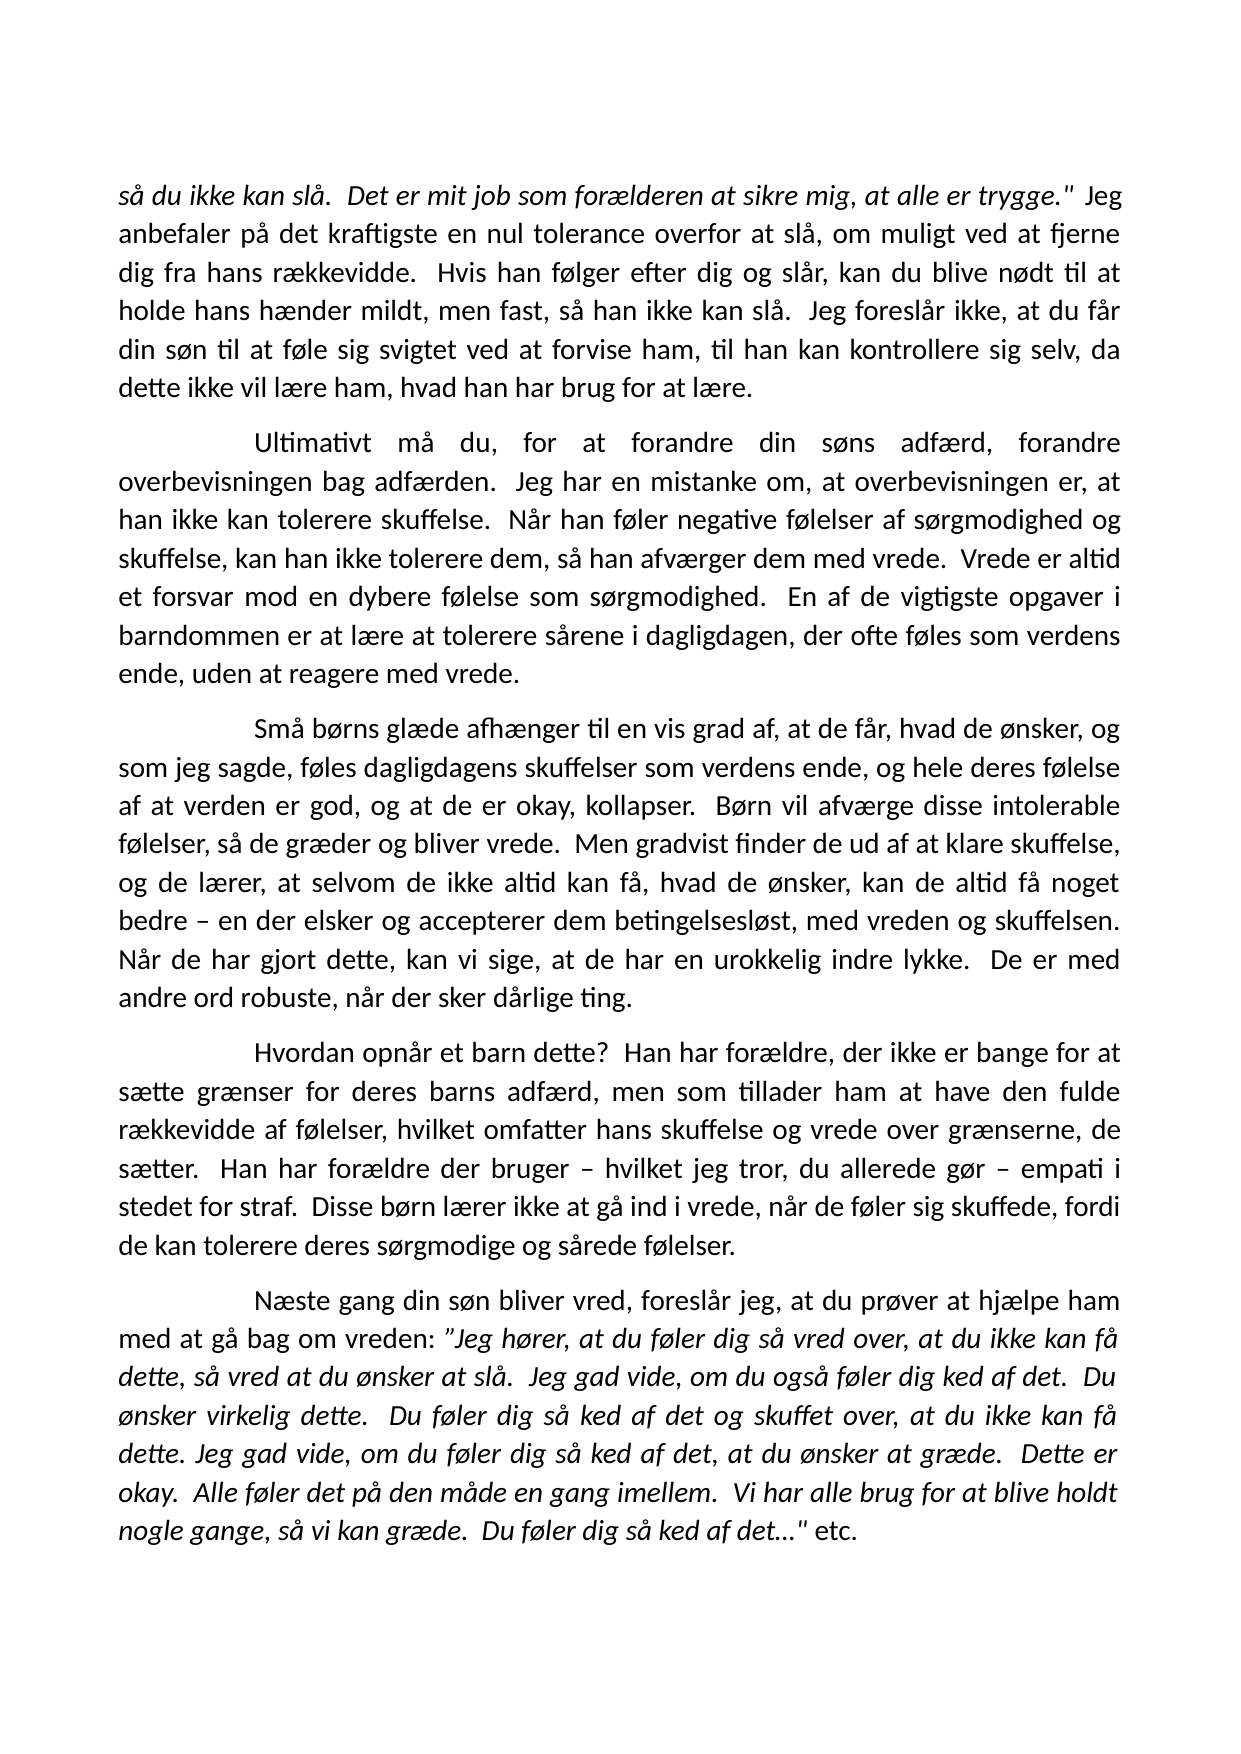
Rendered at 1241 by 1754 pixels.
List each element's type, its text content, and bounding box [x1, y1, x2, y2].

text Små børns glæde afhænger til en vis grad af, at de får, hvad de ønsker, og som jeg sagde, føles dagligdagens skuffelser som verdens ende, og hele deres følelse af at verden er god, og at de er okay, kollapser. Børn vil afværge disse intolerable følelser, så de græder og bliver vrede. Men gradvist finder de ud af at klare skuffelse, og de lærer, at selvom de ikke altid kan få, hvad de ønsker, kan de altid få noget bedre – en der elsker og accepterer dem betingelsesløst, med vreden og skuffelsen. Når de har gjort dette, kan vi sige, at de har en urokkelig indre lykke. De er med andre ord robuste, når der sker dårlige ting. [118, 710, 1122, 1015]
text Næste gang din søn bliver vred, foreslår jeg, at du prøver at hjælpe ham med at gå bag om vreden: ”Jeg hører, at du føler dig så vred over, at du ikke kan få dette, så vred at du ønsker at slå. Jeg gad vide, om du også føler dig ked af det. Du ønsker virkelig dette. Du føler dig så ked af det og skuffet over, at du ikke kan få dette. Jeg gad vide, om du føler dig så ked af det, at du ønsker at græde. Dette er okay. Alle føler det på den måde en gang imellem. Vi har alle brug for at blive holdt nogle gange, så vi kan græde. Du føler dig så ked af det…" etc. [118, 1282, 1122, 1548]
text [118, 177, 1122, 405]
text Ultimativt må du, for at forandre din søns adfærd, forandre overbevisningen bag adfærden. Jeg har en mistanke om, at overbevisningen er, at han ikke kan tolerere skuffelse. Når han føler negative følelser af sørgmodighed og skuffelse, kan han ikke tolerere dem, så han afværger dem med vrede. Vrede er altid et forsvar mod en dybere følelse som sørgmodighed. En af de vigtigste opgaver i barndommen er at lære at tolerere sårene i dagligdagen, der ofte føles som verdens ende, uden at reagere med vrede. [118, 424, 1122, 691]
text Hvordan opnår et barn dette? Han har forældre, der ikke er bange for at sætte grænser for deres barns adfærd, men som tillader ham at have den fulde rækkevidde af følelser, hvilket omfatter hans skuffelse og vrede over grænserne, de sætter. Han har forældre der bruger – hvilket jeg tror, du allerede gør – empati i stedet for straf. Disse børn lærer ikke at gå ind i vrede, når de føler sig skuffede, fordi de kan tolerere deres sørgmodige og sårede følelser. [118, 1034, 1122, 1262]
